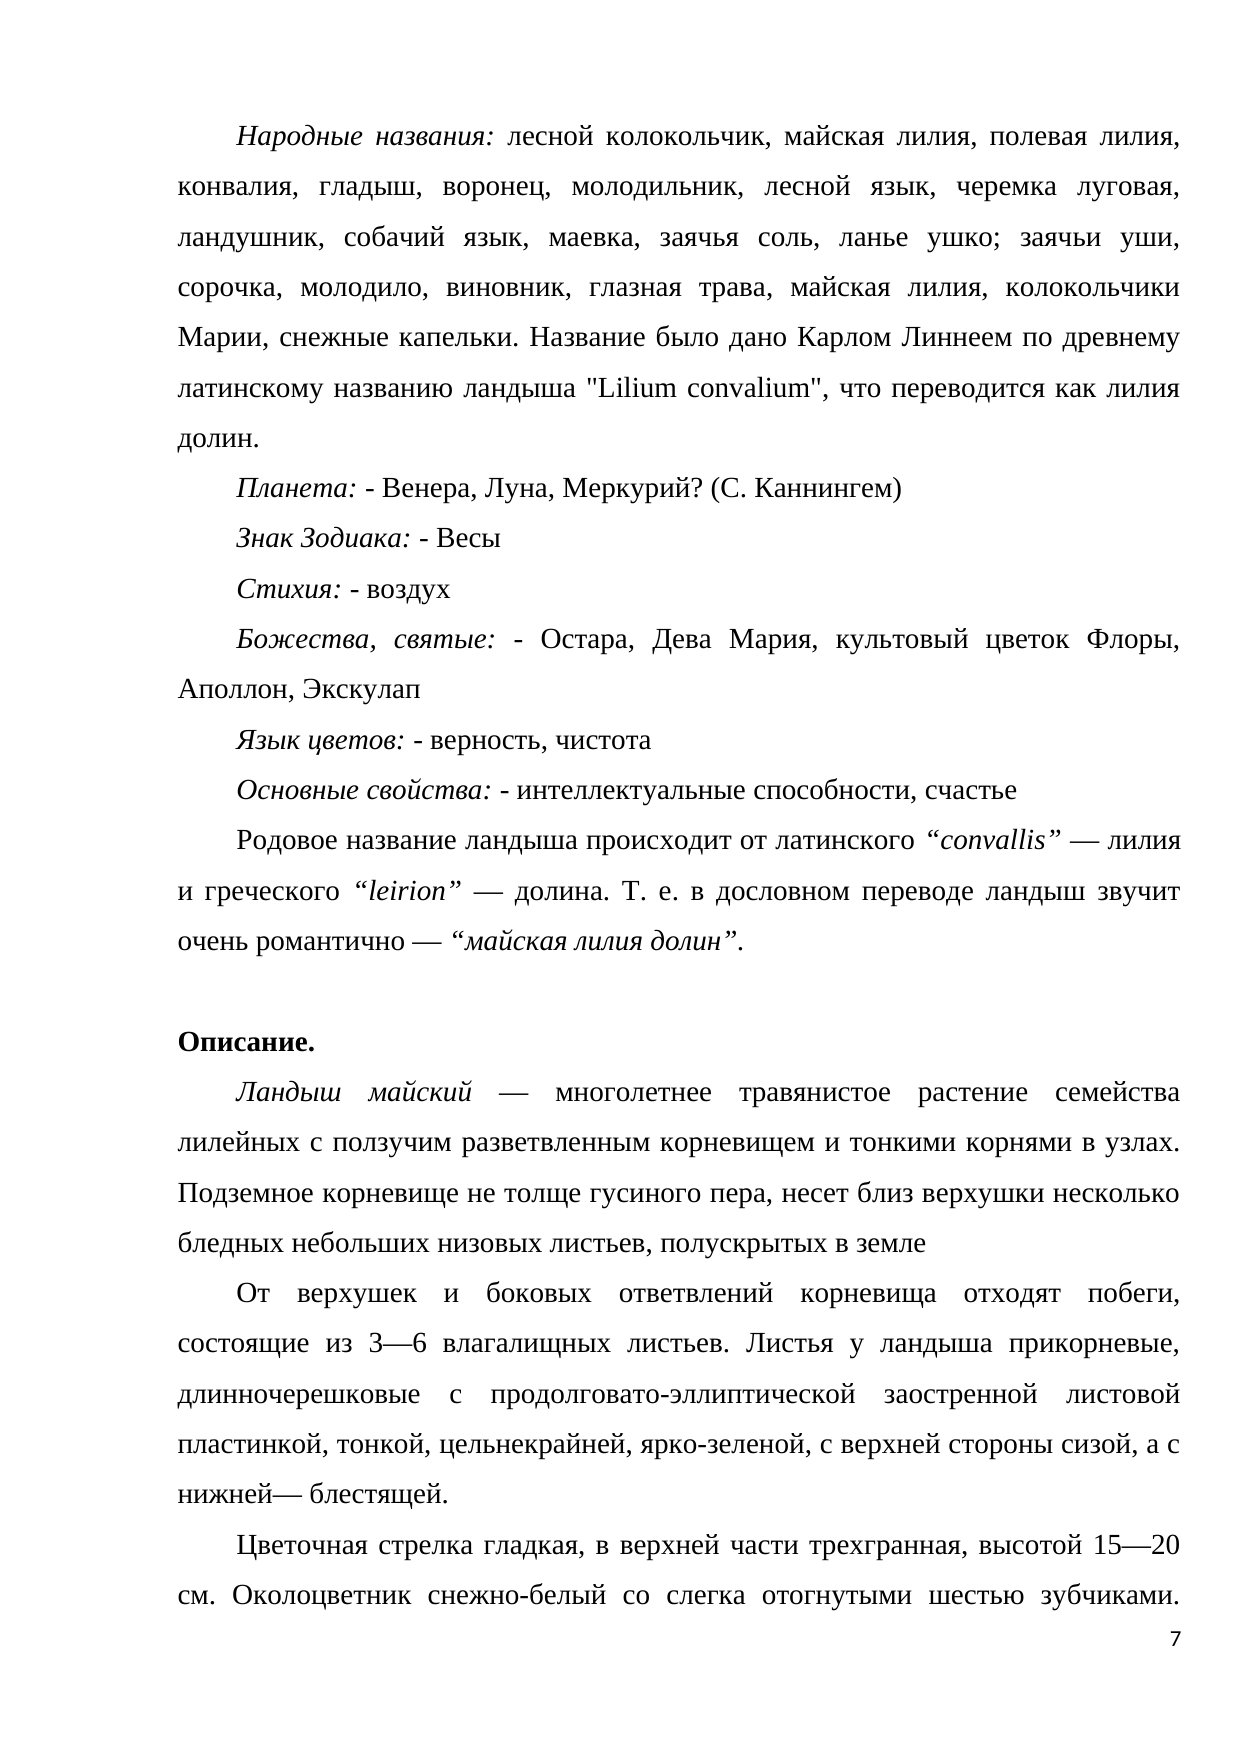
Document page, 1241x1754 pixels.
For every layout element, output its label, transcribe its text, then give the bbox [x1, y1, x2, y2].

text Знак Зодиака: - Весы [177, 521, 1181, 554]
text Божества, святые: - Остарa, Дева Мария, культовый цветок Флоры, Аполлон, Экскулап [177, 621, 1181, 705]
text Стихия: - воздух [177, 571, 1181, 604]
text Ландыш майский — многолетнее травянистое растение семейства лилейных с ползучим разветвленным корневищем и тонкими корнями в узлах. Подземное корневище не толще гусиного пера, несет близ верхушки несколько бледных небольших низовых листьев, полускрытых в земле [177, 1074, 1181, 1258]
text От верхушек и боковых ответвлений корневища отходят побеги, состоящие из 3—6 влагалищных листьев. Листья у ландыша прикорневые, длинночерешковые с продолговато-эллиптической заостренной листовой пластинкой, тонкой, цельнекрайней, ярко-зеленой, с верхней стороны сизой, а с нижней— блестящей. [177, 1275, 1181, 1510]
text Планета: - Венера, Луна, Меркурий? (С. Каннингем) [177, 470, 1181, 504]
text Основные свойства: - интеллектуальные способности, счастье [177, 772, 1181, 806]
text Родовое название ландыша происходит от латинского “convallis” — лилия и греческого “leirion” — долина. Т. е. в дословном переводе ландыш звучит очень романтично — “майская лилия долин”. [177, 822, 1181, 957]
text Описание. [177, 1024, 1181, 1057]
text Язык цветов: - верность, чистота [177, 722, 1181, 755]
text Народные названия: лесной колокольчик, майская лилия, полевая лилия, конвалия, гладыш, воронец, молодильник, лесной язык, черемка луговая, ландушник, собачий язык, маевка, заячья соль, ланье ушко; заячьи уши, сорочка, молодило, виновник, глазная трава, майская лилия, колокольчики Марии, снежные капельки. Название было дано Карлом Линнеем по древнему латинскому названию ландыша "Lilium convalium", что переводится как лилия долин. [177, 118, 1181, 453]
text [177, 1527, 1181, 1611]
